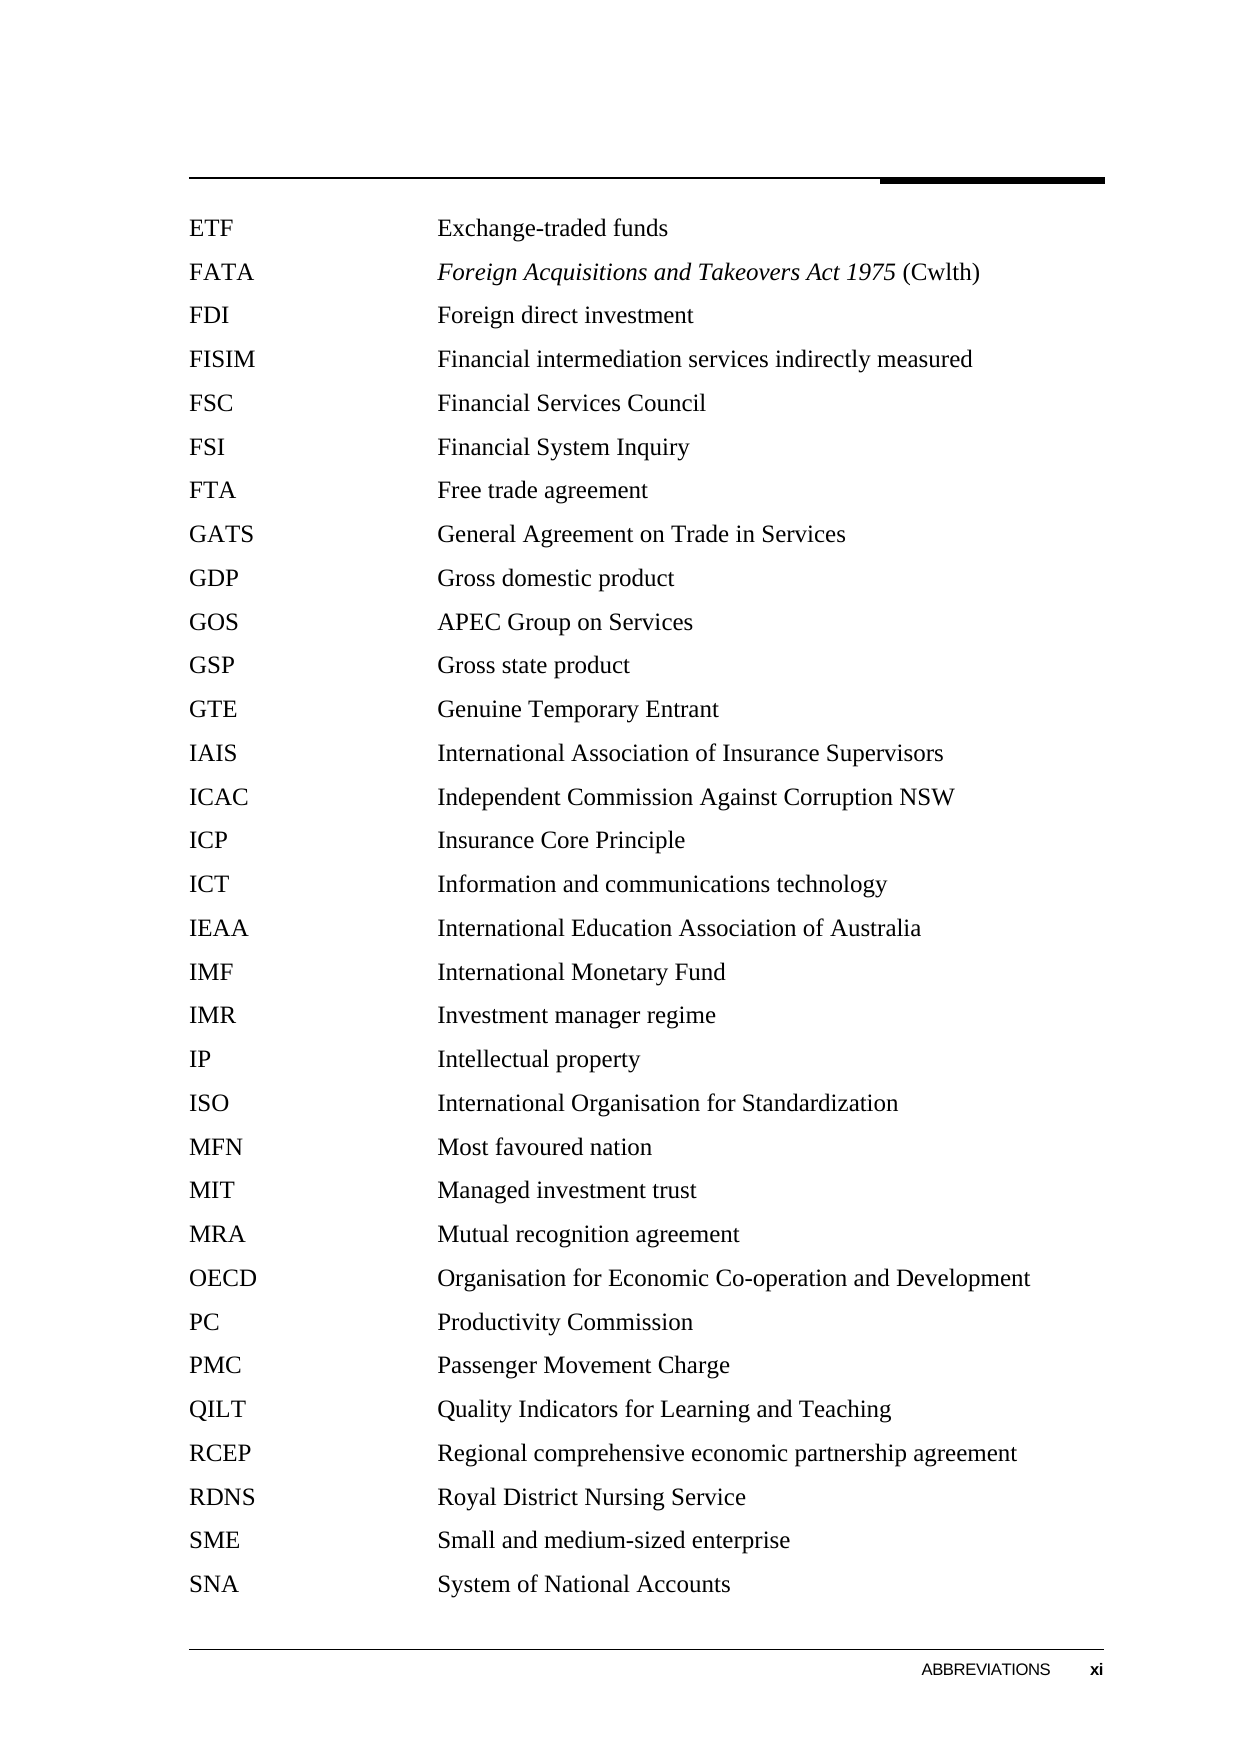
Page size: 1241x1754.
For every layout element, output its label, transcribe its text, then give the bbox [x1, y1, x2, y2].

text RDNS Royal District Nursing Service [189, 1479, 1104, 1511]
text FISIM Financial intermediation services indirectly measured [189, 342, 1104, 373]
text IP Intellectual property [189, 1042, 1104, 1073]
text ICAC Independent Commission Against Corruption NSW [189, 779, 1104, 811]
text GOS APEC Group on Services [189, 604, 1104, 636]
text ETF Exchange-traded funds [189, 211, 1104, 242]
text GATS General Agreement on Trade in Services [189, 517, 1104, 548]
text SNA System of National Accounts [189, 1567, 1104, 1598]
text ICP Insurance Core Principle [189, 823, 1104, 854]
text MFN Most favoured nation [189, 1129, 1104, 1161]
text GSP Gross state product [189, 648, 1104, 679]
text ISO International Organisation for Standardization [189, 1086, 1104, 1117]
text SME Small and medium-sized enterprise [189, 1523, 1104, 1554]
text IMF International Monetary Fund [189, 954, 1104, 986]
text FSC Financial Services Council [189, 386, 1104, 417]
text IMR Investment manager regime [189, 998, 1104, 1029]
text GTE Genuine Temporary Entrant [189, 692, 1104, 723]
text OECD Organisation for Economic Co-operation and Development [189, 1261, 1104, 1292]
text QILT Quality Indicators for Learning and Teaching [189, 1392, 1104, 1423]
text MRA Mutual recognition agreement [189, 1217, 1104, 1248]
text ICT Information and communications technology [189, 867, 1104, 898]
text GDP Gross domestic product [189, 561, 1104, 592]
text IAIS International Association of Insurance Supervisors [189, 736, 1104, 767]
text FSI Financial System Inquiry [189, 429, 1104, 461]
text MIT Managed investment trust [189, 1173, 1104, 1204]
text FTA Free trade agreement [189, 473, 1104, 504]
text FDI Foreign direct investment [189, 298, 1104, 329]
text PC Productivity Commission [189, 1304, 1104, 1336]
text PMC Passenger Movement Charge [189, 1348, 1104, 1379]
text IEAA International Education Association of Australia [189, 911, 1104, 942]
text FATA Foreign Acquisitions and Takeovers Act 1975 (Cwlth) [189, 254, 1104, 286]
text RCEP Regional comprehensive economic partnership agreement [189, 1436, 1104, 1467]
